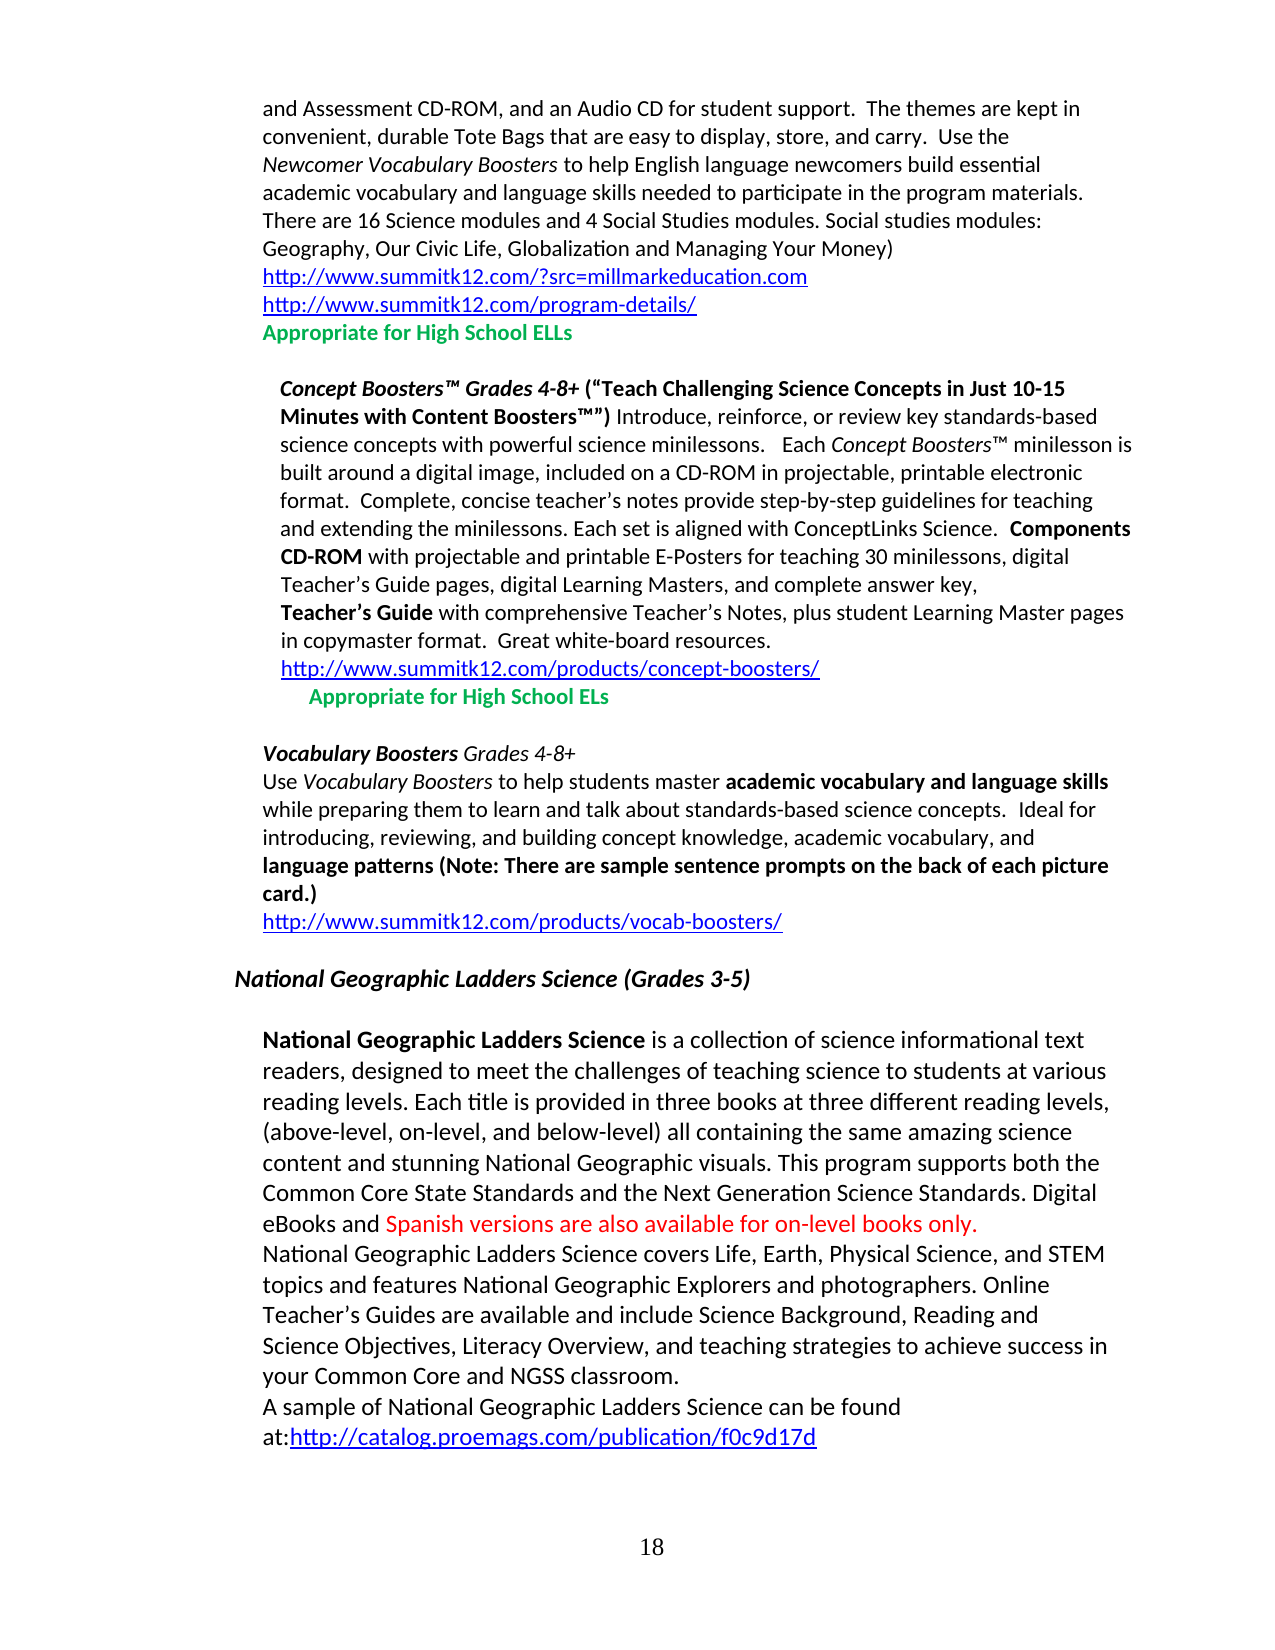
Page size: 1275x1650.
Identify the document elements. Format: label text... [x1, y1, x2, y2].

text National Geographic Ladders Science covers Life, Earth, Physical Science, and STEM topics and features National Geographic Explorers and photographers. Online Teacher’s Guides are available and include Science Background, Reading and Science Objectives, Literacy Overview, and teaching strategies to achieve success in your Common Core and NGSS classroom. [262, 1238, 1116, 1391]
subtitle Vocabulary Boosters Grades 4-8+ [262, 739, 1116, 767]
text Use Vocabulary Boosters to help students master academic vocabulary and language skills while preparing them to learn and talk about standards-based science concepts. Ideal for introducing, reviewing, and building concept knowledge, academic vocabulary, and language patterns (Note: There are sample sentence prompts on the back of each picture card.) [262, 767, 1116, 907]
table_cell CD-ROM with projectable and printable E-Posters for teaching 30 minilessons, digital Teacher’s Guide pages, digital Learning Masters, and complete answer key, [234, 542, 1134, 598]
text Appropriate for High School ELLs [262, 318, 1116, 346]
table_header Concept Boosters™ Grades 4-8+ (“Teach Challenging Science Concepts in Just 10-15 Minutes with Content Boosters™”) Introduce, reinforce, or review key standards-based science concepts with powerful science minilessons. Each Concept Boosters™ minilesson is built around a digital image, included on a CD-ROM in projectable, printable electronic format. Complete, concise teacher’s notes provide step-by-step guidelines for teaching and extending the minilessons. Each set is aligned with ConceptLinks Science. Components [234, 346, 1134, 542]
text National Geographic Ladders Science (Grades 3-5) [234, 963, 1116, 994]
text A sample of National Geographic Ladders Science can be found at:http://catalog.proemags.com/publication/f0c9d17d [262, 1391, 1116, 1452]
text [262, 94, 1116, 290]
text Appropriate for High School ELs [309, 682, 1116, 710]
text http://www.summitk12.com/program-details/ [262, 290, 1116, 318]
table_cell Teacher’s Guide with comprehensive Teacher’s Notes, plus student Learning Master pages in copymaster format. Great white-board resources. http://www.summitk12.com/products/concept-boosters/ [234, 598, 1134, 682]
text National Geographic Ladders Science is a collection of science informational text readers, designed to meet the challenges of teaching science to students at various reading levels. Each title is provided in three books at three different reading levels, (above-level, on-level, and below-level) all containing the same amazing science content and stunning National Geographic visuals. This program supports both the Common Core State Standards and the Next Generation Science Standards. Digital eBooks and Spanish versions are also available for on-level books only. [262, 994, 1116, 1238]
text http://www.summitk12.com/products/vocab-boosters/ [216, 907, 1116, 936]
